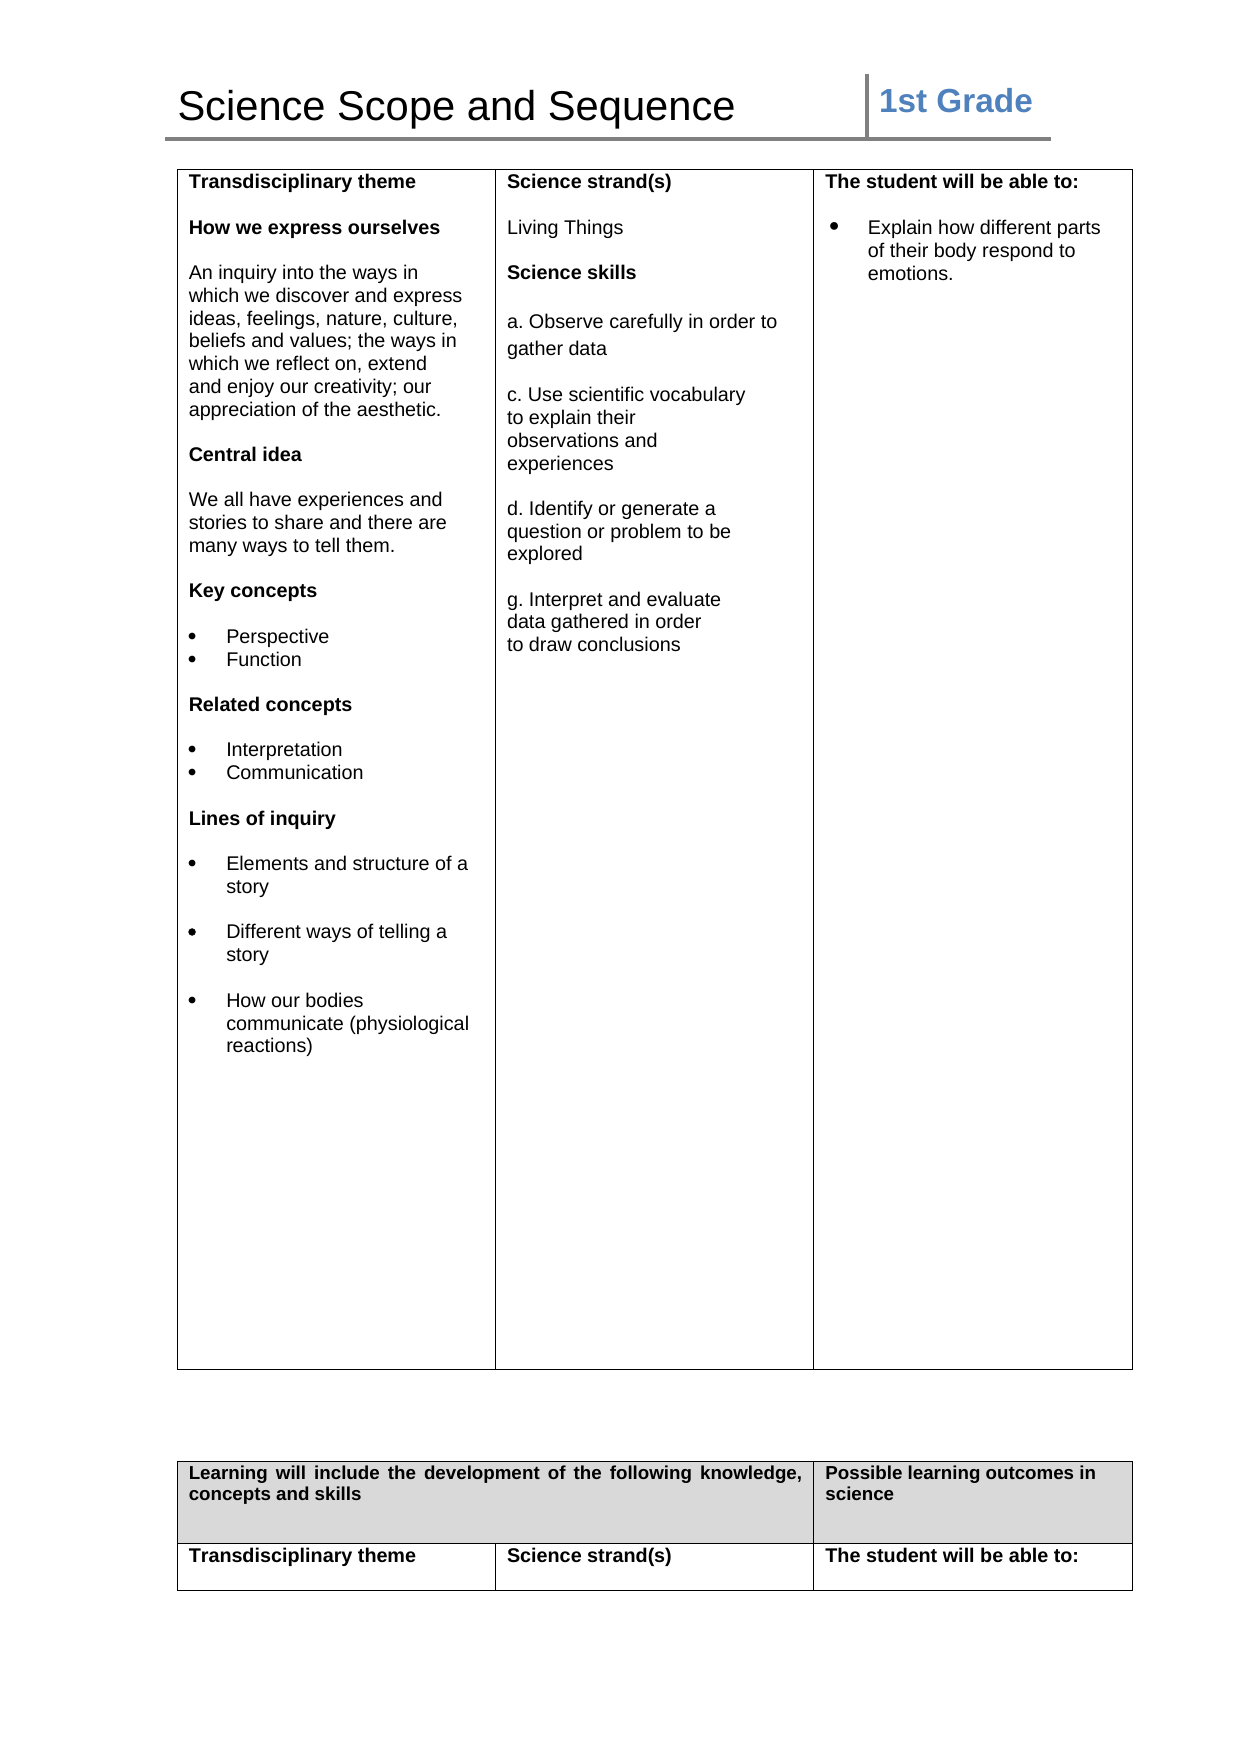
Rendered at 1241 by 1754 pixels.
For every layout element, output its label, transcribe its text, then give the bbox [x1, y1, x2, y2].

table_cell The student will be able to: Explain how different parts of their body respond to emotions. [814, 170, 1132, 1369]
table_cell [814, 1544, 1132, 1590]
table_cell Science strand(s) Living Things Science skills a. Observe carefully in order to gather data c. Use scientific vocabulary to explain their observations and experiences d. Identify or generate a question or problem to be explored g. Interpret and evaluate data gathered in order to draw conclusions [496, 170, 813, 1369]
table_header Learning will include the development of the following knowledge, concepts and skills [178, 1462, 813, 1543]
table_header Possible learning outcomes in science [814, 1462, 1132, 1543]
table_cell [496, 1544, 813, 1590]
table_cell Transdisciplinary theme How we express ourselves An inquiry into the ways in which we discover and express ideas, feelings, nature, culture, beliefs and values; the ways in which we reflect on, extend and enjoy our creativity; our appreciation of the aesthetic. Central idea We all have experiences and stories to share and there are many ways to tell them. Key concepts Perspective Function Related concepts Interpretation Communication Lines of inquiry Elements and structure of a story Different ways of telling a story How our bodies communicate (physiological reactions) [178, 170, 495, 1369]
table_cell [178, 1544, 495, 1590]
